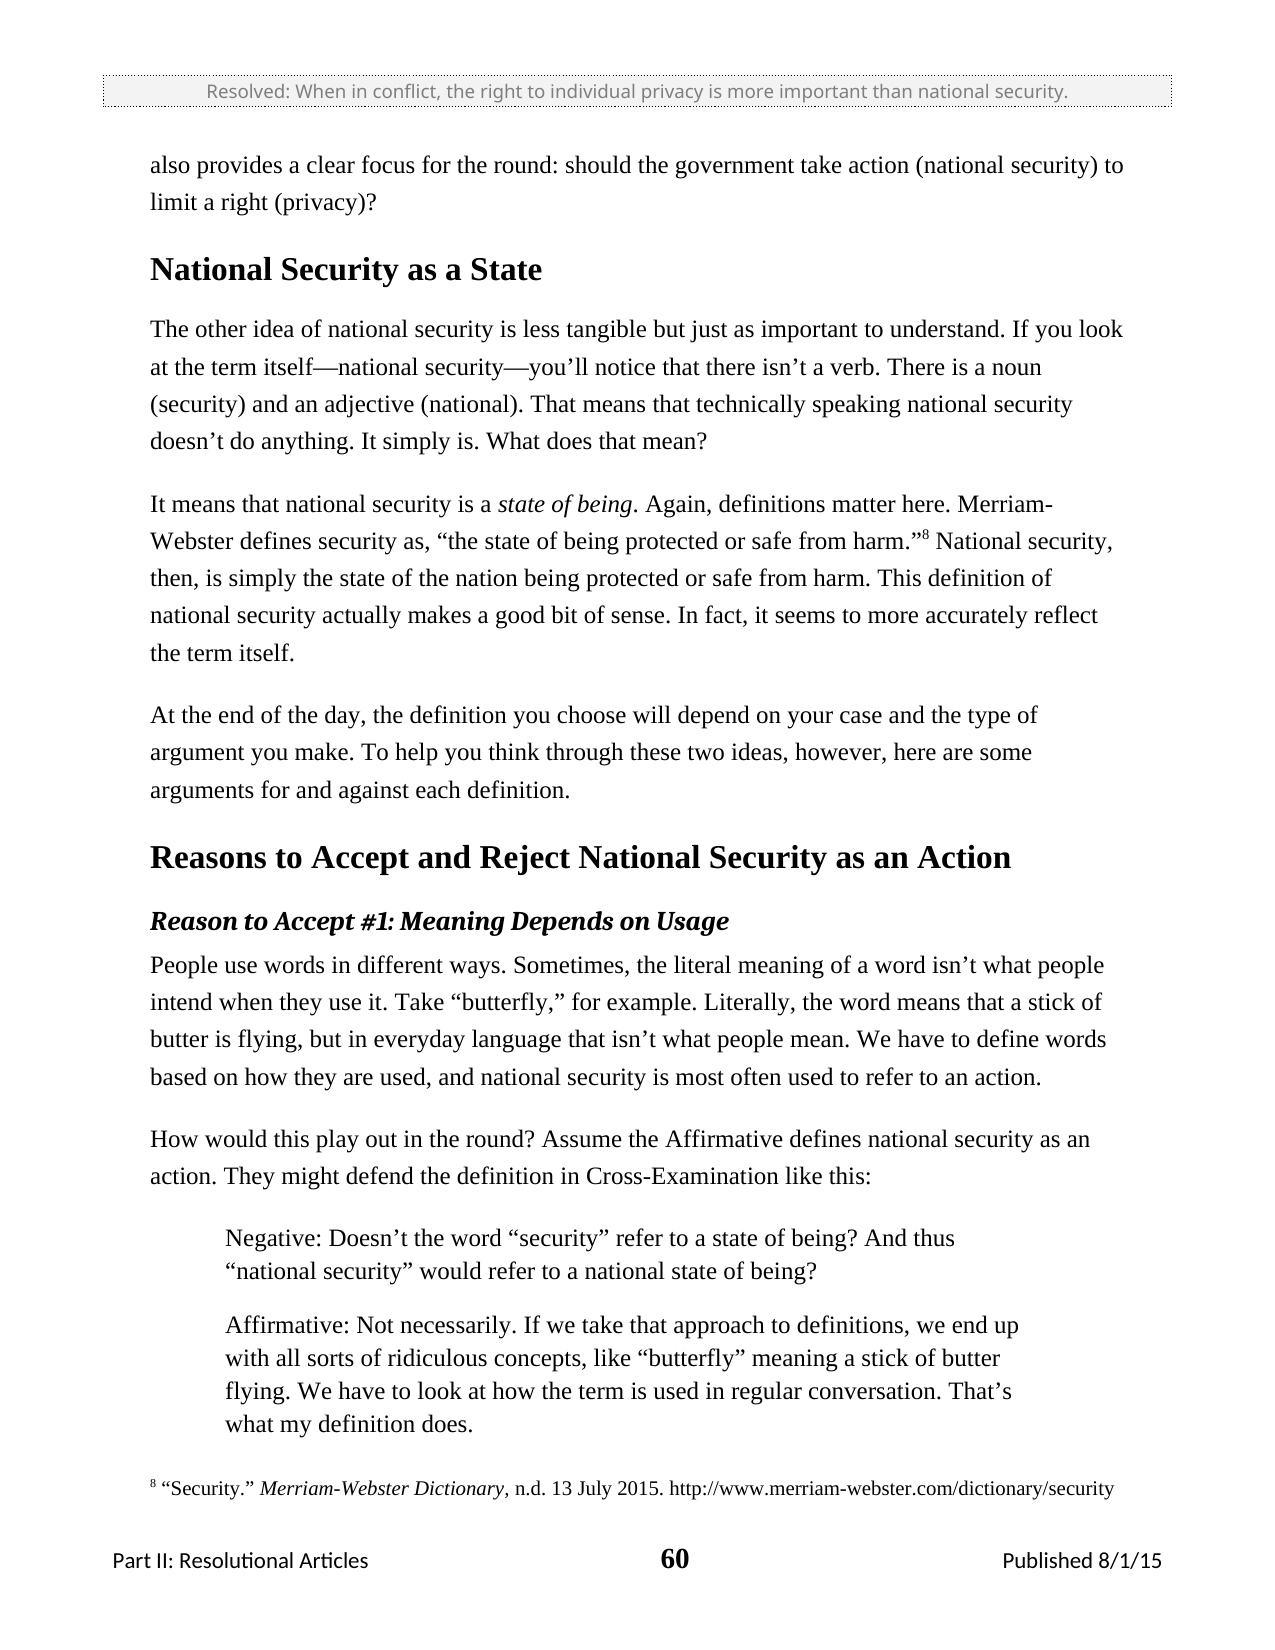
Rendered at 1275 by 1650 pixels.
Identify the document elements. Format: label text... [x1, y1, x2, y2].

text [150, 150, 1125, 216]
text People use words in different ways. Sometimes, the literal meaning of a word isn’t what people intend when they use it. Take “butterfly,” for example. Literally, the word means that a stick of butter is flying, but in everyday language that isn’t what people mean. We have to define words based on how they are used, and national security is most often used to refer to an action. [150, 950, 1125, 1090]
subtitle Reason to Accept #1: Meaning Depends on Usage [150, 906, 1125, 937]
subtitle Reasons to Accept and Reject National Security as an Action [150, 837, 1125, 875]
text Affirmative: Not necessarily. If we take that approach to definitions, we end up with all sorts of ridiculous concepts, like “butterfly” meaning a stick of butter flying. We have to look at how the term is used in regular conversation. That’s what my definition does. [225, 1310, 1050, 1438]
text How would this play out in the round? Assume the Affirmative defines national security as an action. They might defend the definition in Cross-Examination like this: [150, 1124, 1125, 1190]
subtitle National Security as a State [150, 249, 1125, 288]
text Negative: Doesn’t the word “security” refer to a state of being? And thus “national security” would refer to a national state of being? [225, 1223, 1050, 1285]
text At the end of the day, the definition you choose will depend on your case and the type of argument you make. To help you think through these two ideas, however, here are some arguments for and against each definition. [150, 700, 1125, 803]
text It means that national security is a state of being. Again, definitions matter here. Merriam-Webster defines security as, “the state of being protected or safe from harm.” National security, then, is simply the state of the nation being protected or safe from harm. This definition of national security actually makes a good bit of sense. In fact, it seems to more accurately reflect the term itself. [150, 489, 1125, 667]
text The other idea of national security is less tangible but just as important to understand. If you look at the term itself—national security—you’ll notice that there isn’t a verb. There is a noun (security) and an adjective (national). That means that technically speaking national security doesn’t do anything. It simply is. What does that mean? [150, 314, 1125, 455]
